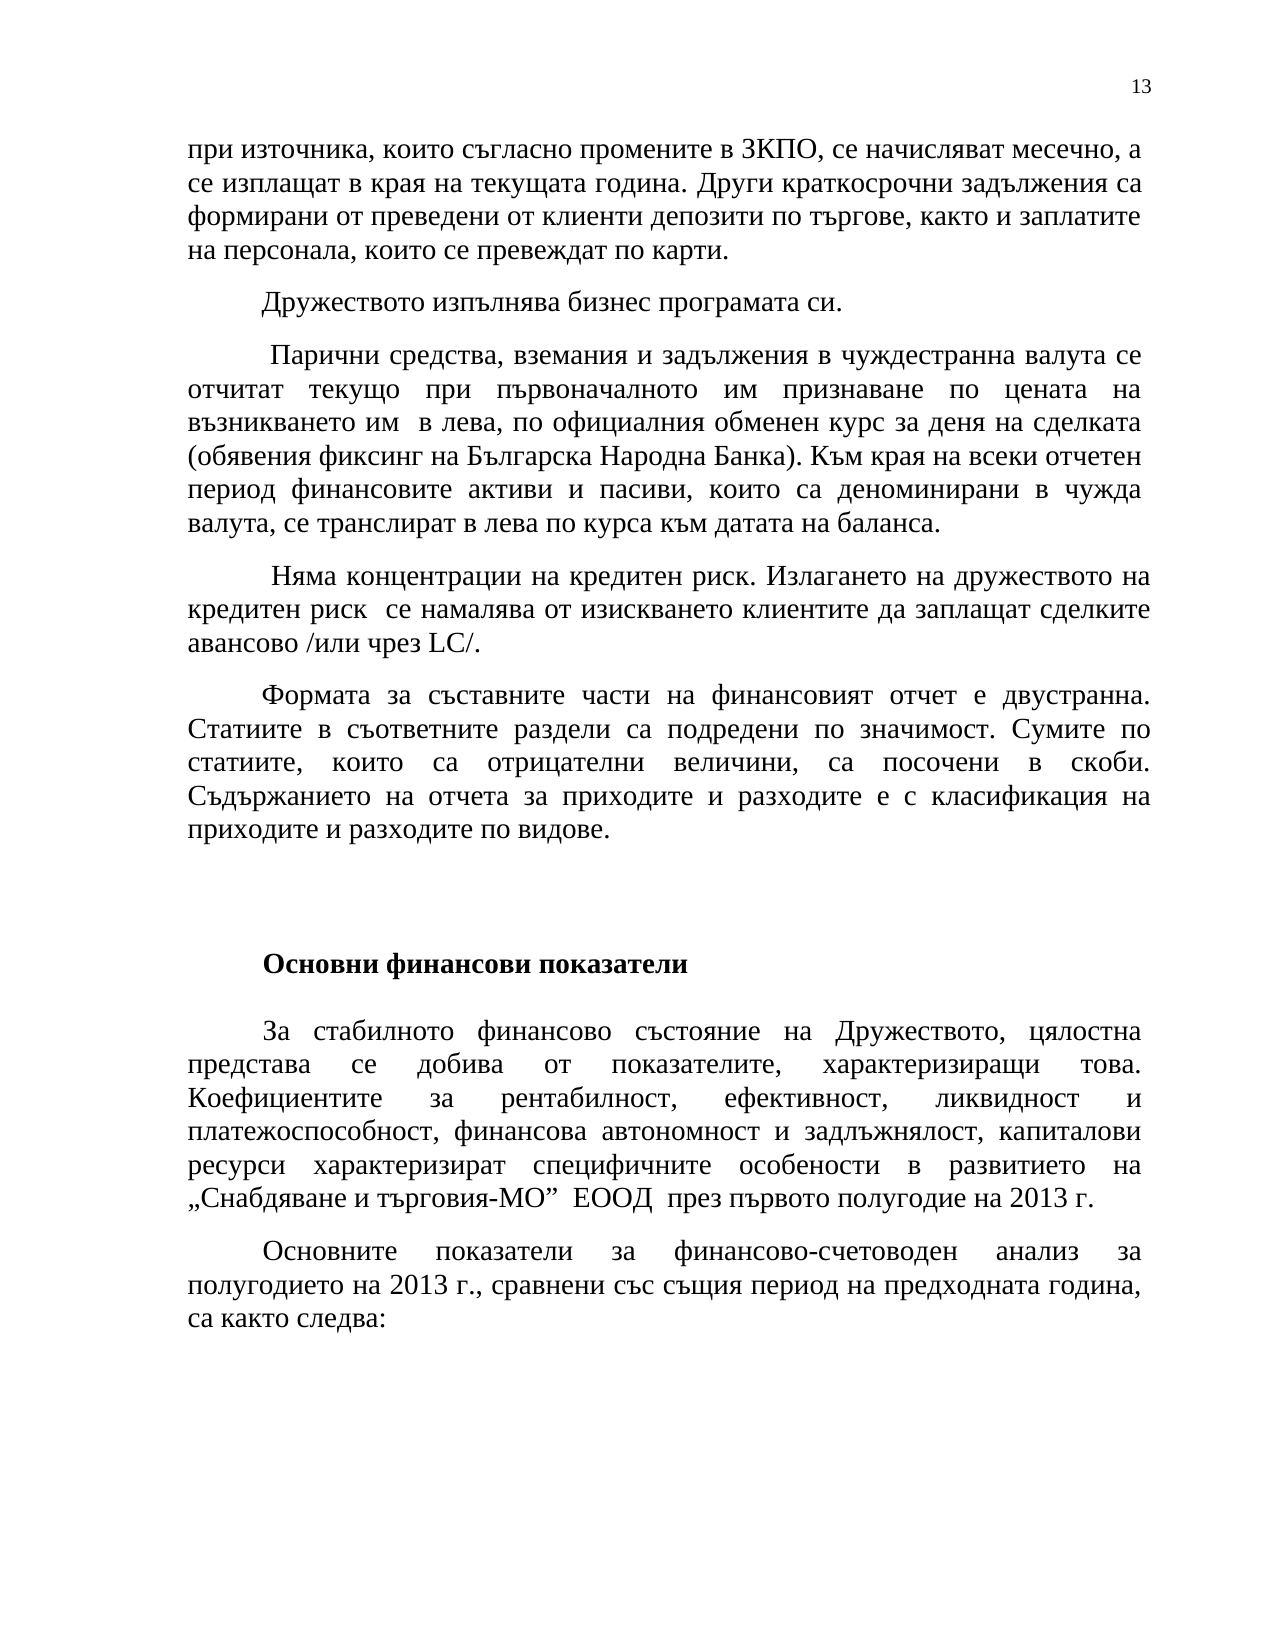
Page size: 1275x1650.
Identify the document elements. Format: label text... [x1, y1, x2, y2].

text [187, 131, 1142, 265]
text Формата за съставните части на финансовият отчет е двустранна. Статиите в съответните раздели са подредени по значимост. Сумите по статиите, които са отрицателни величини, са посочени в скоби. Съдържанието на отчета за приходите и разходите е с класификация на приходите и разходите по видове. [187, 677, 1152, 845]
text Основни финансови показатели [187, 946, 1142, 979]
text Дружеството изпълнява бизнес програмата си. [187, 284, 1142, 318]
text Няма концентрации на кредитен риск. Излагането на дружеството на кредитен риск се намалява от изискването клиентите да заплащат сделките авансово /или чрез LC/. [187, 558, 1152, 658]
text Основните показатели за финансово-счетоводен анализ за полугодието на 2013 г., сравнени със същия период на предходната година, са както следва: [187, 1233, 1142, 1334]
text За стабилното финансово състояние на Дружеството, цялостна представа се добива от показателите, характеризиращи това. Коефициентите за рентабилност, ефективност, ликвидност и платежоспособност, финансова автономност и задлъжнялост, капиталови ресурси характеризират специфичните особености в развитието на „Снабдяване и търговия-МО” ЕООД през първото полугодие на 2013 г. [187, 1013, 1142, 1214]
text Парични средства, вземания и задължения в чуждестранна валута се отчитат текущо при първоначалното им признаване по цената на възникването им в лева, по официалния обменен курс за деня на сделката (обявения фиксинг на Българска Народна Банка). Към края на всеки отчетен период финансовите активи и пасиви, които са деноминирани в чужда валута, се транслират в лева по курса към датата на баланса. [187, 337, 1142, 538]
